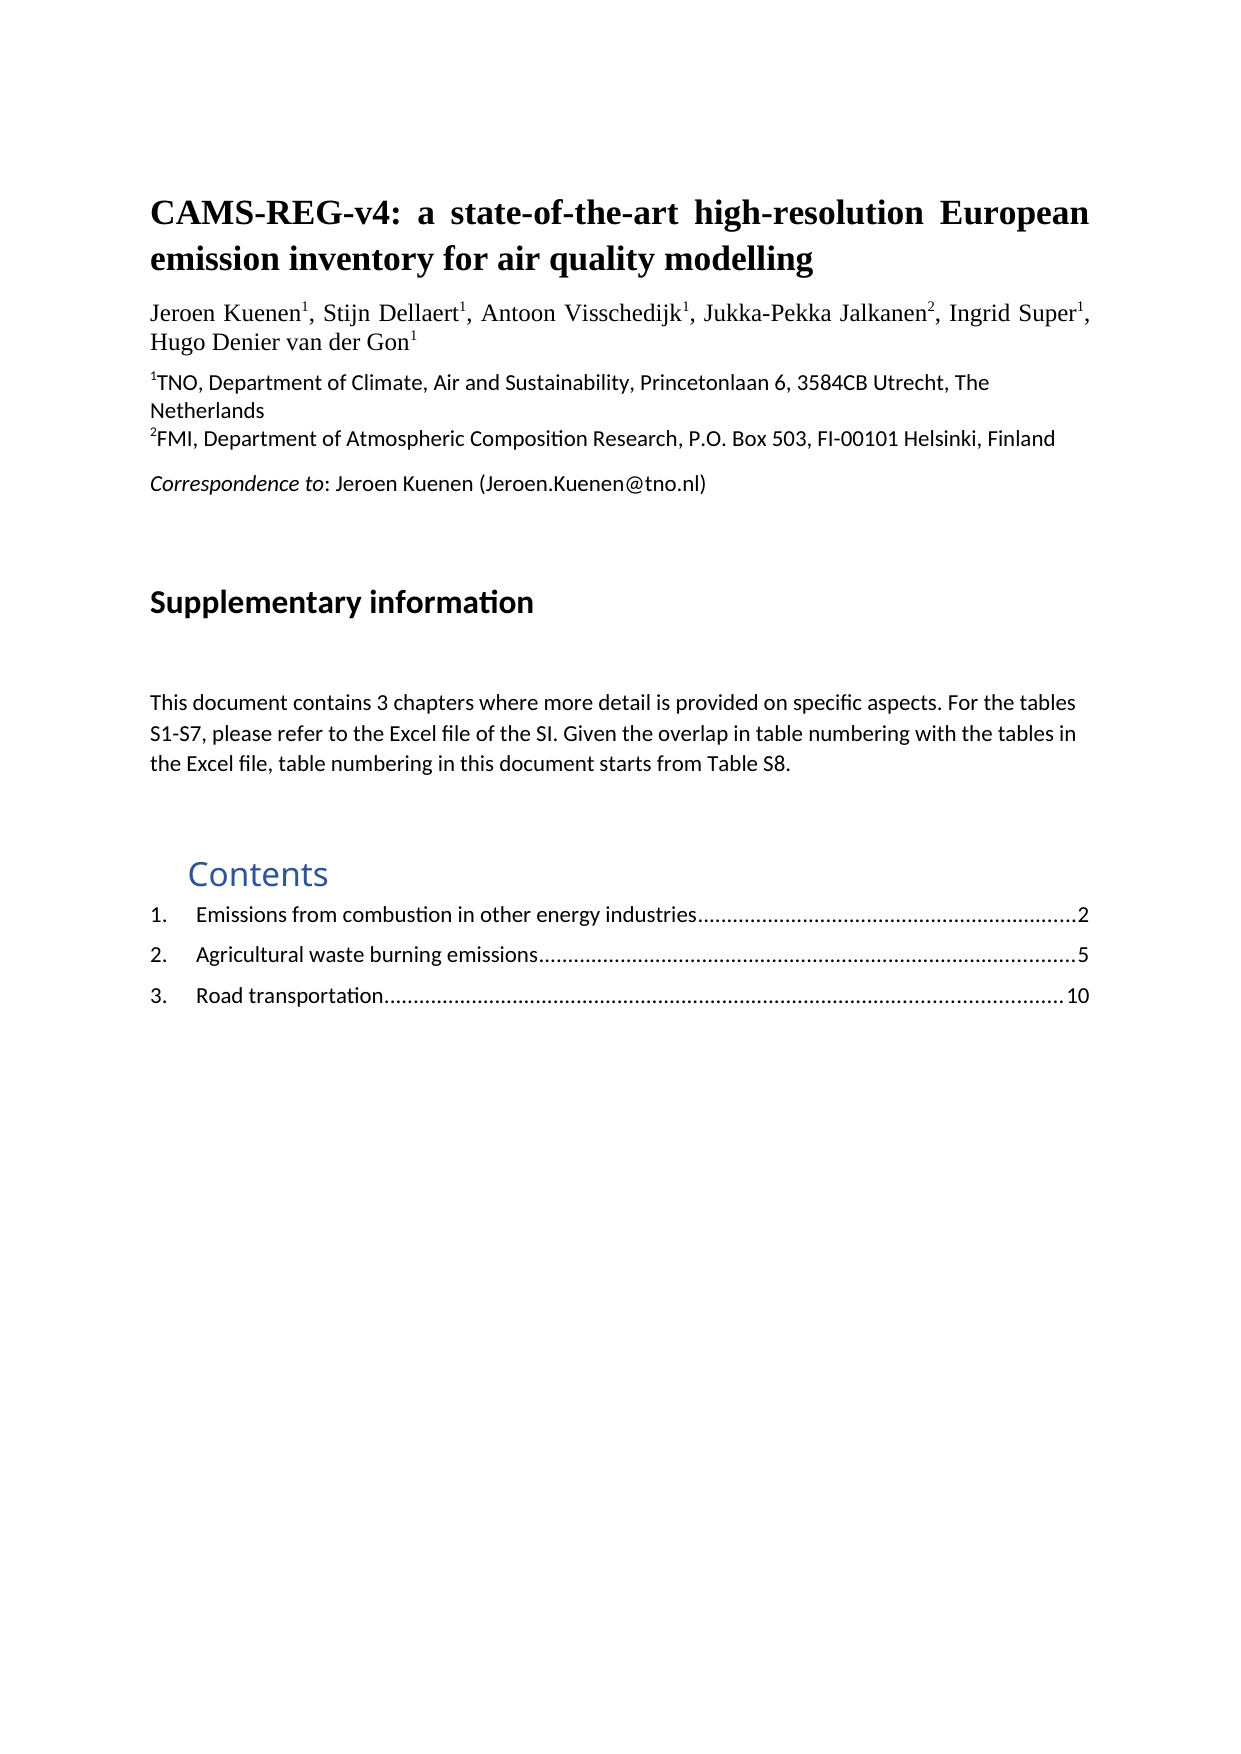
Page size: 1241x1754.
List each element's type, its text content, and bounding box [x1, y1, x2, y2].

title CAMS-REG-v4: a state-of-the-art high-resolution European emission inventory for air quality modelling [150, 187, 1090, 279]
text Supplementary information [150, 581, 1090, 622]
text 1TNO, Department of Climate, Air and Sustainability, Princetonlaan 6, 3584CB Utrecht, The Netherlands [150, 368, 1090, 424]
text Jeroen Kuenen1, Stijn Dellaert1, Antoon Visschedijk1, Jukka-Pekka Jalkanen2, Ingrid Super1, Hugo Denier van der Gon1 [150, 298, 1090, 355]
text This document contains 3 chapters where more detail is provided on specific aspects. For the tables S1-S7, please refer to the Excel file of the SI. Given the overlap in table numbering with the tables in the Excel file, table numbering in this document starts from Table S8. [150, 688, 1090, 777]
text 2FMI, Department of Atmospheric Composition Research, P.O. Box 503, FI-00101 Helsinki, Finland [150, 424, 1090, 452]
text Correspondence to: Jeroen Kuenen (Jeroen.Kuenen@tno.nl) [150, 469, 1090, 497]
